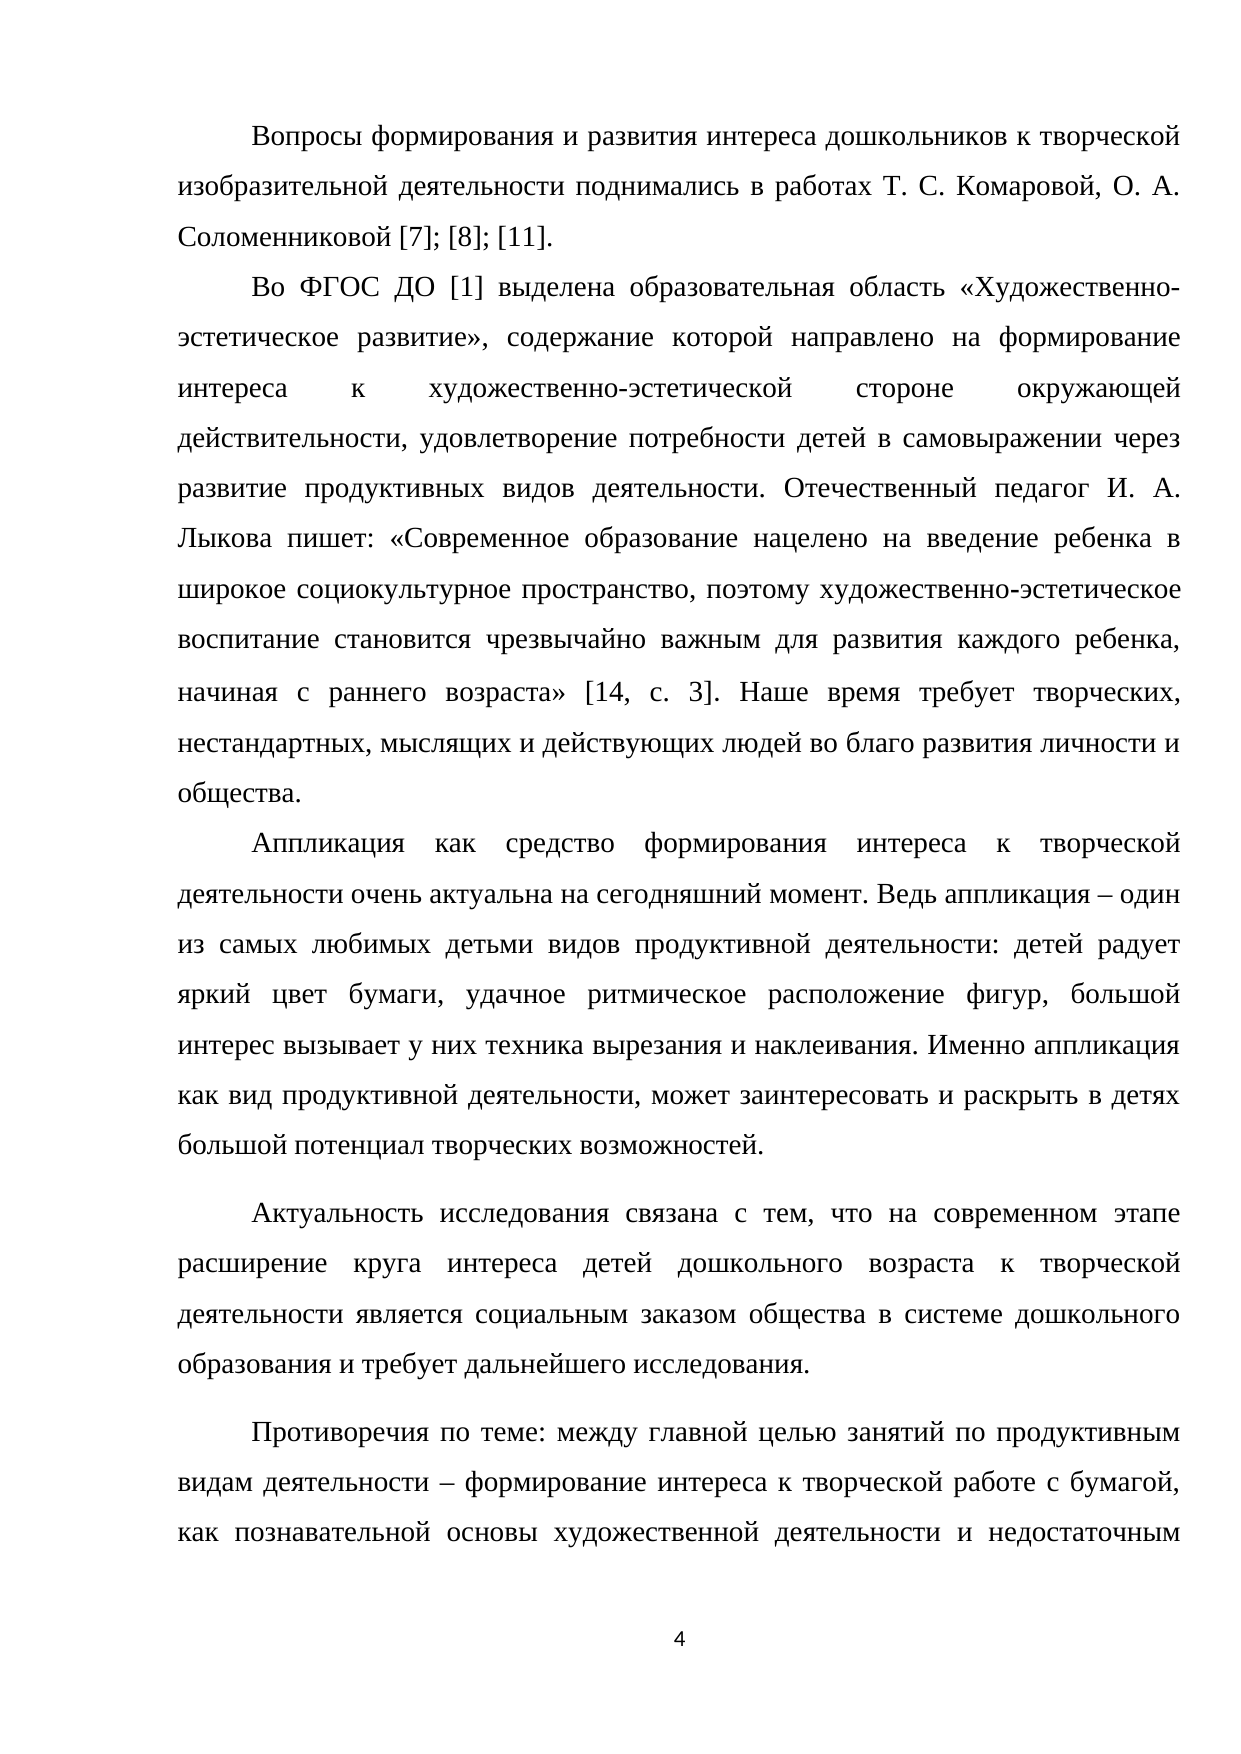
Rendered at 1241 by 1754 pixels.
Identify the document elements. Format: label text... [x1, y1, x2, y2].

text Аппликация как средство формирования интереса к творческой деятельности очень актуальна на сегодняшний момент. Ведь аппликация – один из самых любимых детьми видов продуктивной деятельности: детей радует яркий цвет бумаги, удачное ритмическое расположение фигур, большой интерес вызывает у них техника вырезания и наклеивания. Именно аппликация как вид продуктивной деятельности, может заинтересовать и раскрыть в детях большой потенциал творческих возможностей. [177, 826, 1181, 1161]
text Актуальность исследования связана с тем, что на современном этапе расширение круга интереса детей дошкольного возраста к творческой деятельности является социальным заказом общества в системе дошкольного образования и требует дальнейшего исследования. [177, 1195, 1181, 1380]
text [177, 1414, 1181, 1548]
text Вопросы формирования и развития интереса дошкольников к творческой изобразительной деятельности поднимались в работах Т. С. Комаровой, О. А. Соломенниковой [7]; [8]; [11]. [177, 118, 1181, 252]
text Во ФГОС ДО [1] выделена образовательная область «Художественно-эстетическое развитие», содержание которой направлено на формирование интереса к художественно-эстетической стороне окружающей действительности, удовлетворение потребности детей в самовыражении через развитие продуктивных видов деятельности. Отечественный педагог И. А. Лыкова пишет: «Современное образование нацелено на введение ребенка в широкое социокультурное пространство, поэтому художественно-эстетическое воспитание становится чрезвычайно важным для развития каждого ребенка, начиная с раннего возраста» [14, с. 3]. Наше время требует творческих, нестандартных, мыслящих и действующих людей во благо развития личности и общества. [177, 269, 1181, 809]
